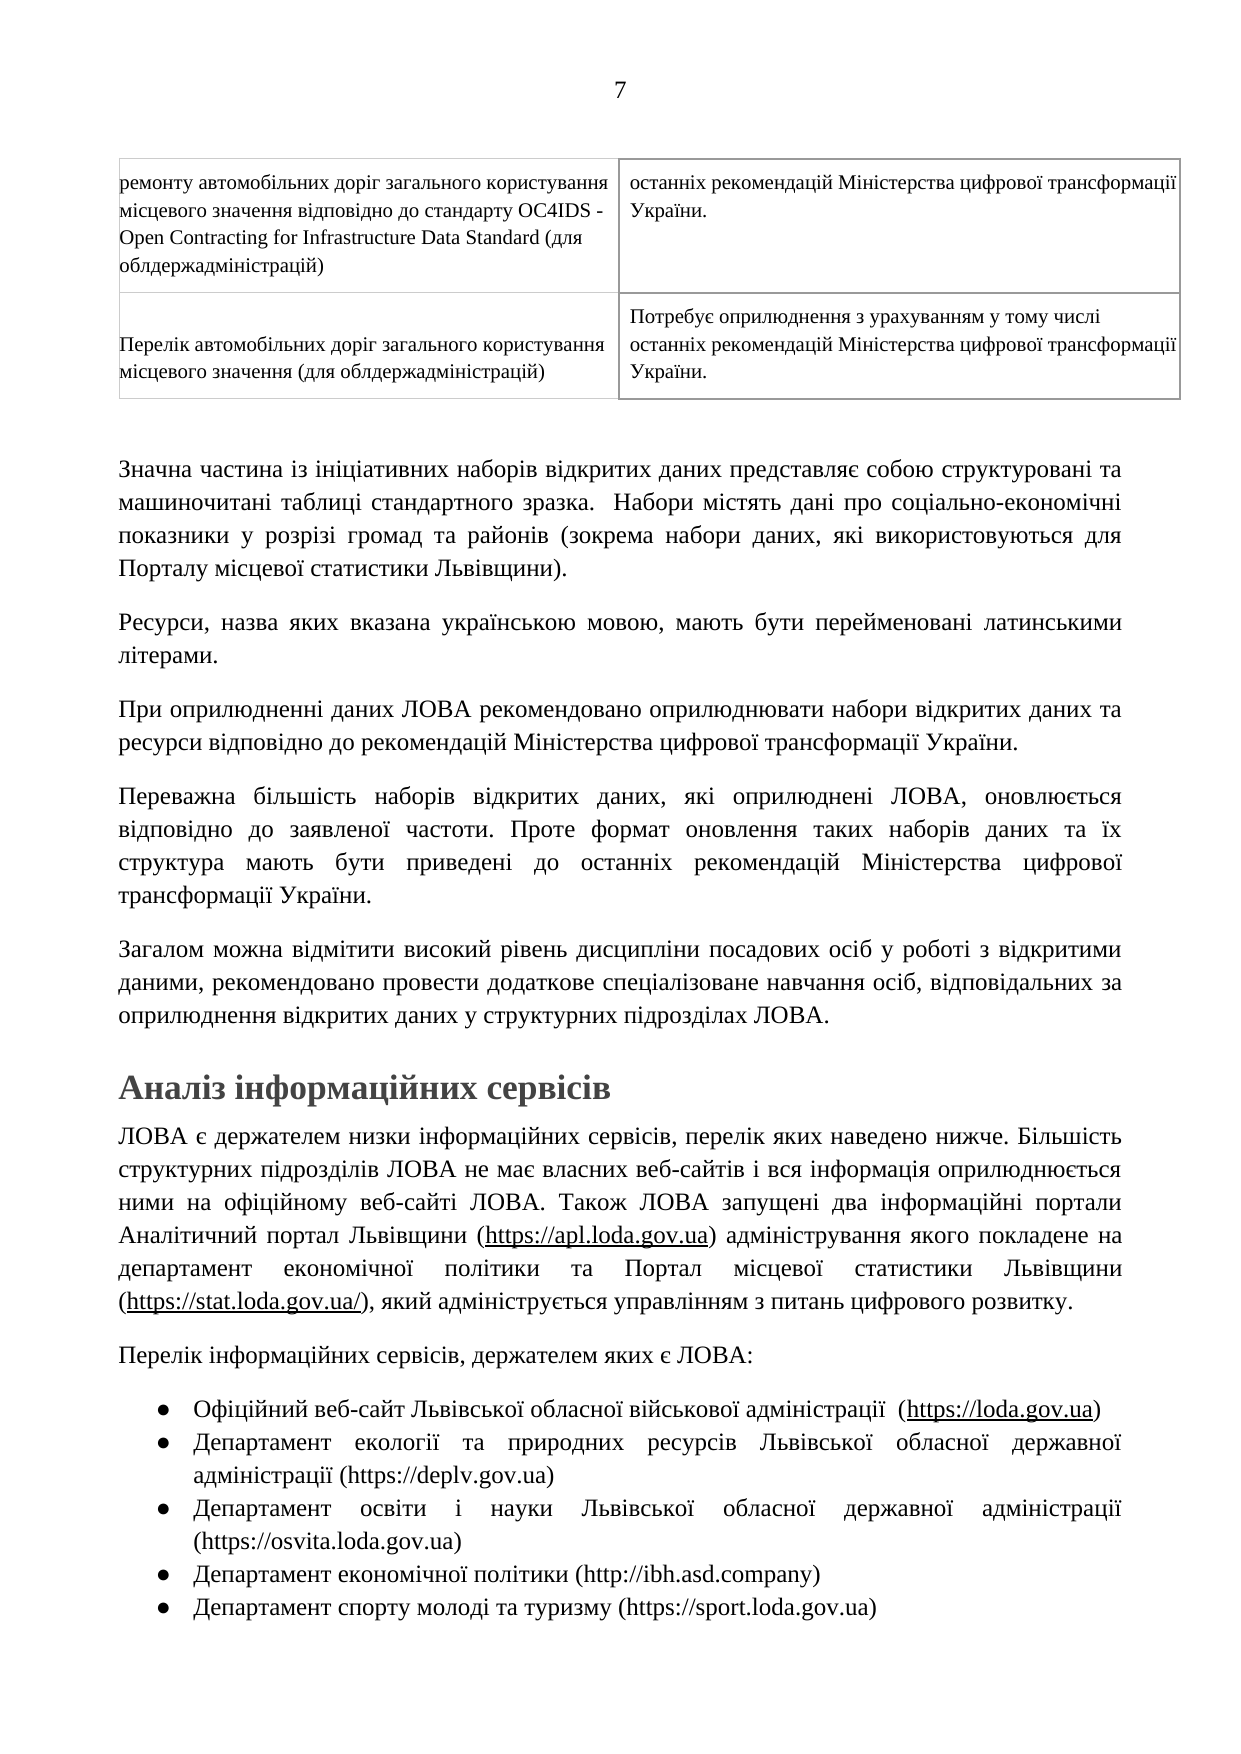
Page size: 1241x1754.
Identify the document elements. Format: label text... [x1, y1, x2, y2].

text При оприлюдненні даних ЛОВА рекомендовано оприлюднювати набори відкритих даних та ресурси відповідно до рекомендацій Міністерства цифрової трансформації України. [118, 694, 1123, 756]
text Перелік інформаційних сервісів, держателем яких є ЛОВА: [118, 1340, 1123, 1369]
text Ресурси, назва яких вказана українською мовою, мають бути перейменовані латинськими літерами. [118, 607, 1123, 669]
text Загалом можна відмітити високий рівень дисципліни посадових осіб у роботі з відкритими даними, рекомендовано провести додаткове спеціалізоване навчання осіб, відповідальних за оприлюднення відкритих даних у структурних підрозділах ЛОВА. [118, 934, 1123, 1028]
list Офіційний веб-сайт Львівської обласної військової адміністрації (https://loda.gov.ua) [156, 1394, 1122, 1423]
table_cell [120, 159, 618, 292]
text Переважна більшість наборів відкритих даних, які оприлюднені ЛОВА, оновлюється відповідно до заявленої частоти. Проте формат оновлення таких наборів даних та їх структура мають бути приведені до останніх рекомендацій Міністерства цифрової трансформації України. [118, 781, 1123, 908]
list Департамент економічної політики (http://ibh.asd.company) [156, 1559, 1122, 1588]
subtitle Аналіз інформаційних сервісів [118, 1066, 1123, 1107]
list Департамент освіти і науки Львівської обласної державної адміністрації (https://osvita.loda.gov.ua) [156, 1493, 1122, 1555]
list Департамент екології та природних ресурсів Львівської обласної державної адміністрації (https://deplv.gov.ua) [156, 1427, 1122, 1489]
list Департамент спорту молоді та туризму (https://sport.loda.gov.ua) [156, 1592, 1122, 1621]
text Значна частина із ініціативних наборів відкритих даних представляє собою структуровані та машиночитані таблиці стандартного зразка. Набори містять дані про соціально-економічні показники у розрізі громад та районів (зокрема набори даних, які використовуються для Порталу місцевої статистики Львівщини). [118, 454, 1123, 582]
text ЛОВА є держателем низки інформаційних сервісів, перелік яких наведено нижче. Більшість структурних підрозділів ЛОВА не має власних веб-сайтів і вся інформація оприлюднюється ними на офіційному веб-сайті ЛОВА. Також ЛОВА запущені два інформаційні портали Аналітичний портал Львівщини (https://apl.loda.gov.ua) адміністрування якого покладене на департамент економічної політики та Портал місцевої статистики Львівщини (https://stat.loda.gov.ua/), який адмініструється управлінням з питань цифрового розвитку. [118, 1121, 1123, 1315]
table_cell Перелік автомобільних доріг загального користування місцевого значення (для облдержадміністрацій) [120, 293, 618, 398]
table_cell Потребує оприлюднення з урахуванням у тому числі останніх рекомендацій Міністерства цифрової трансформації України. [620, 294, 1179, 398]
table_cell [620, 160, 1179, 292]
